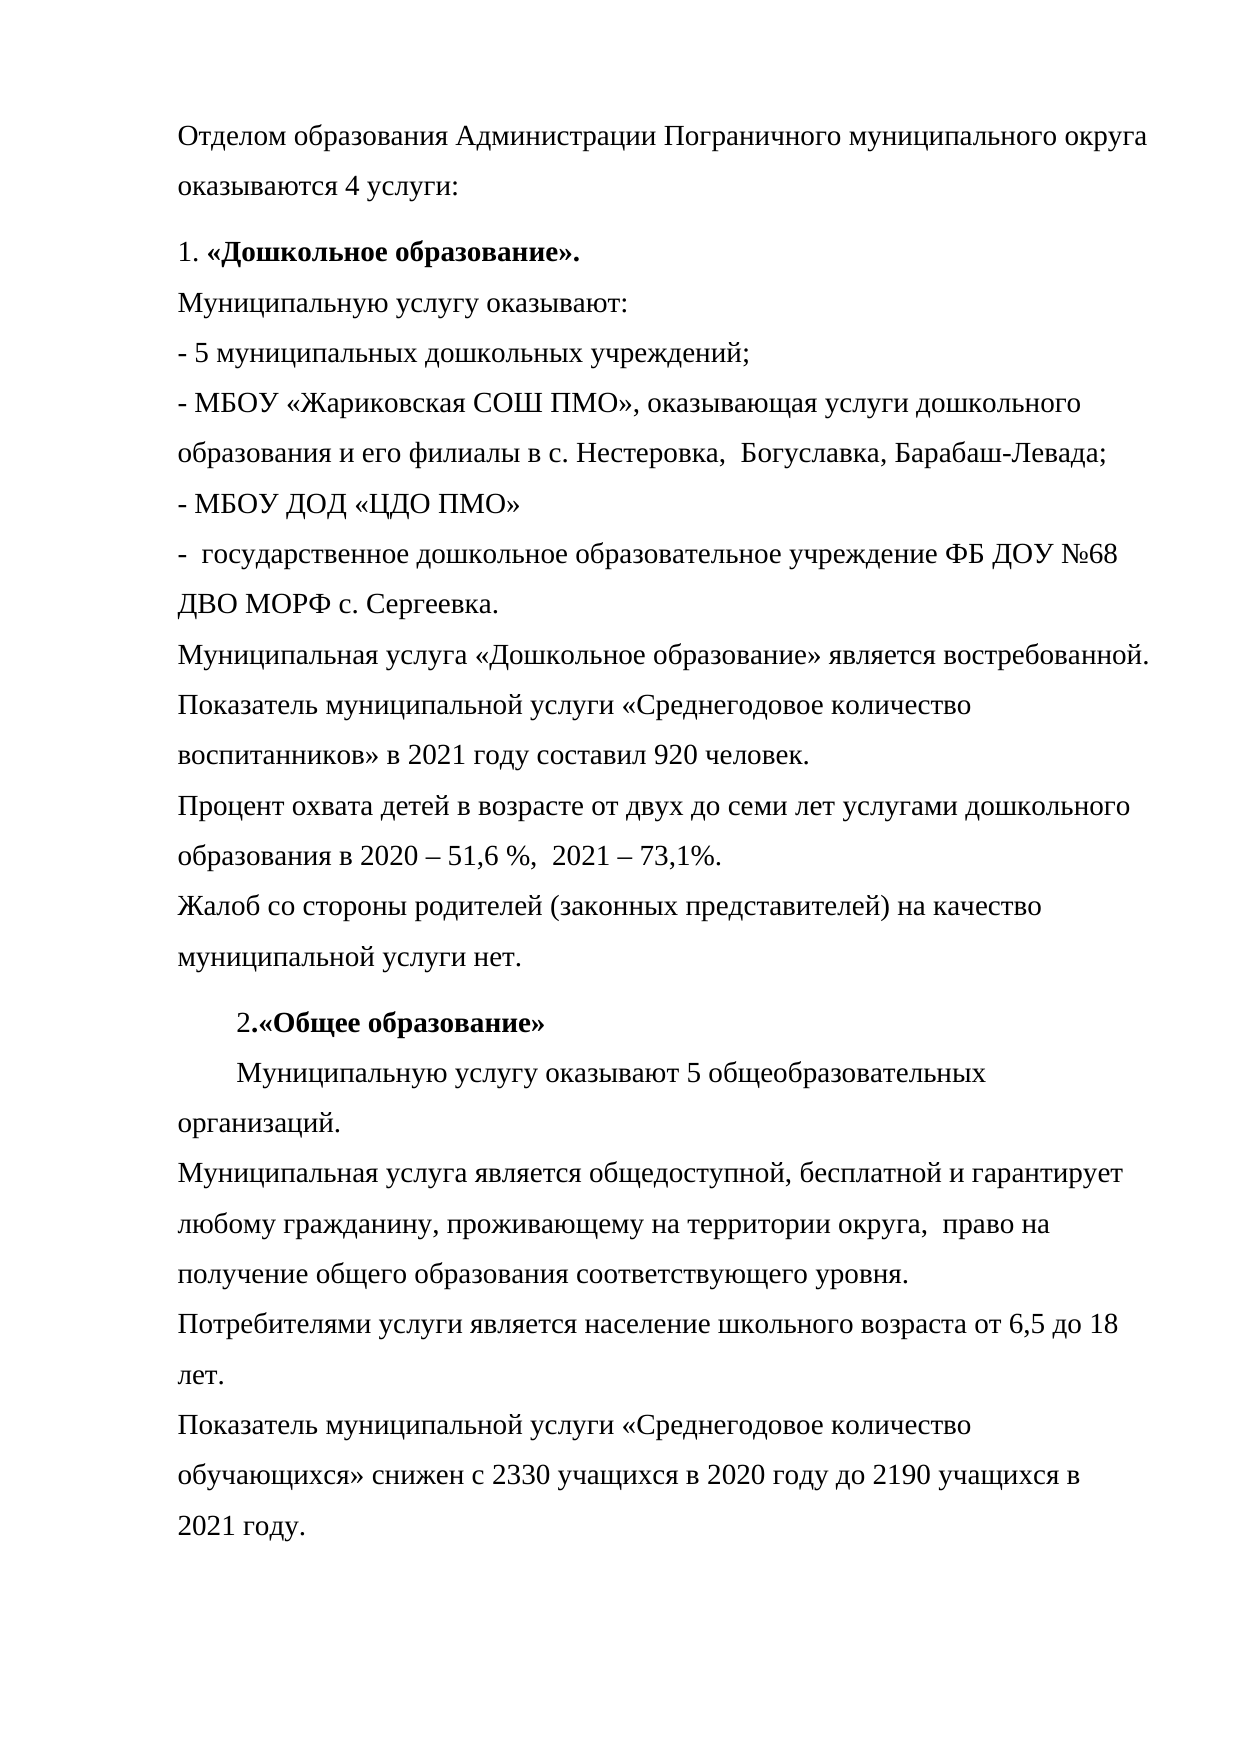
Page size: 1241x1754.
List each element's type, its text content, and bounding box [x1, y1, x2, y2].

text Отделом образования Администрации Пограничного муниципального округа оказываются 4 услуги: [177, 118, 1152, 202]
text 1. «Дошкольное образование». Муниципальную услугу оказывают: - 5 муниципальных дошкольных учреждений; - МБОУ «Жариковская СОШ ПМО», оказывающая услуги дошкольного образования и его филиалы в с. Нестеровка, Богуславка, Барабаш-Левада; - МБОУ ДОД «ЦДО ПМО» - государственное дошкольное образовательное учреждение ФБ ДОУ №68 ДВО МОРФ с. Сергеевка. Муниципальная услуга «Дошкольное образование» является востребованной. Показатель муниципальной услуги «Среднегодовое количество воспитанников» в 2021 году составил 920 человек. Процент охвата детей в возрасте от двух до семи лет услугами дошкольного образования в 2020 – 51,6 %, 2021 – 73,1%. Жалоб со стороны родителей (законных представителей) на качество муниципальной услуги нет. [177, 234, 1152, 972]
text 2.«Общее образование» [177, 1005, 1152, 1038]
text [177, 1055, 1152, 1541]
